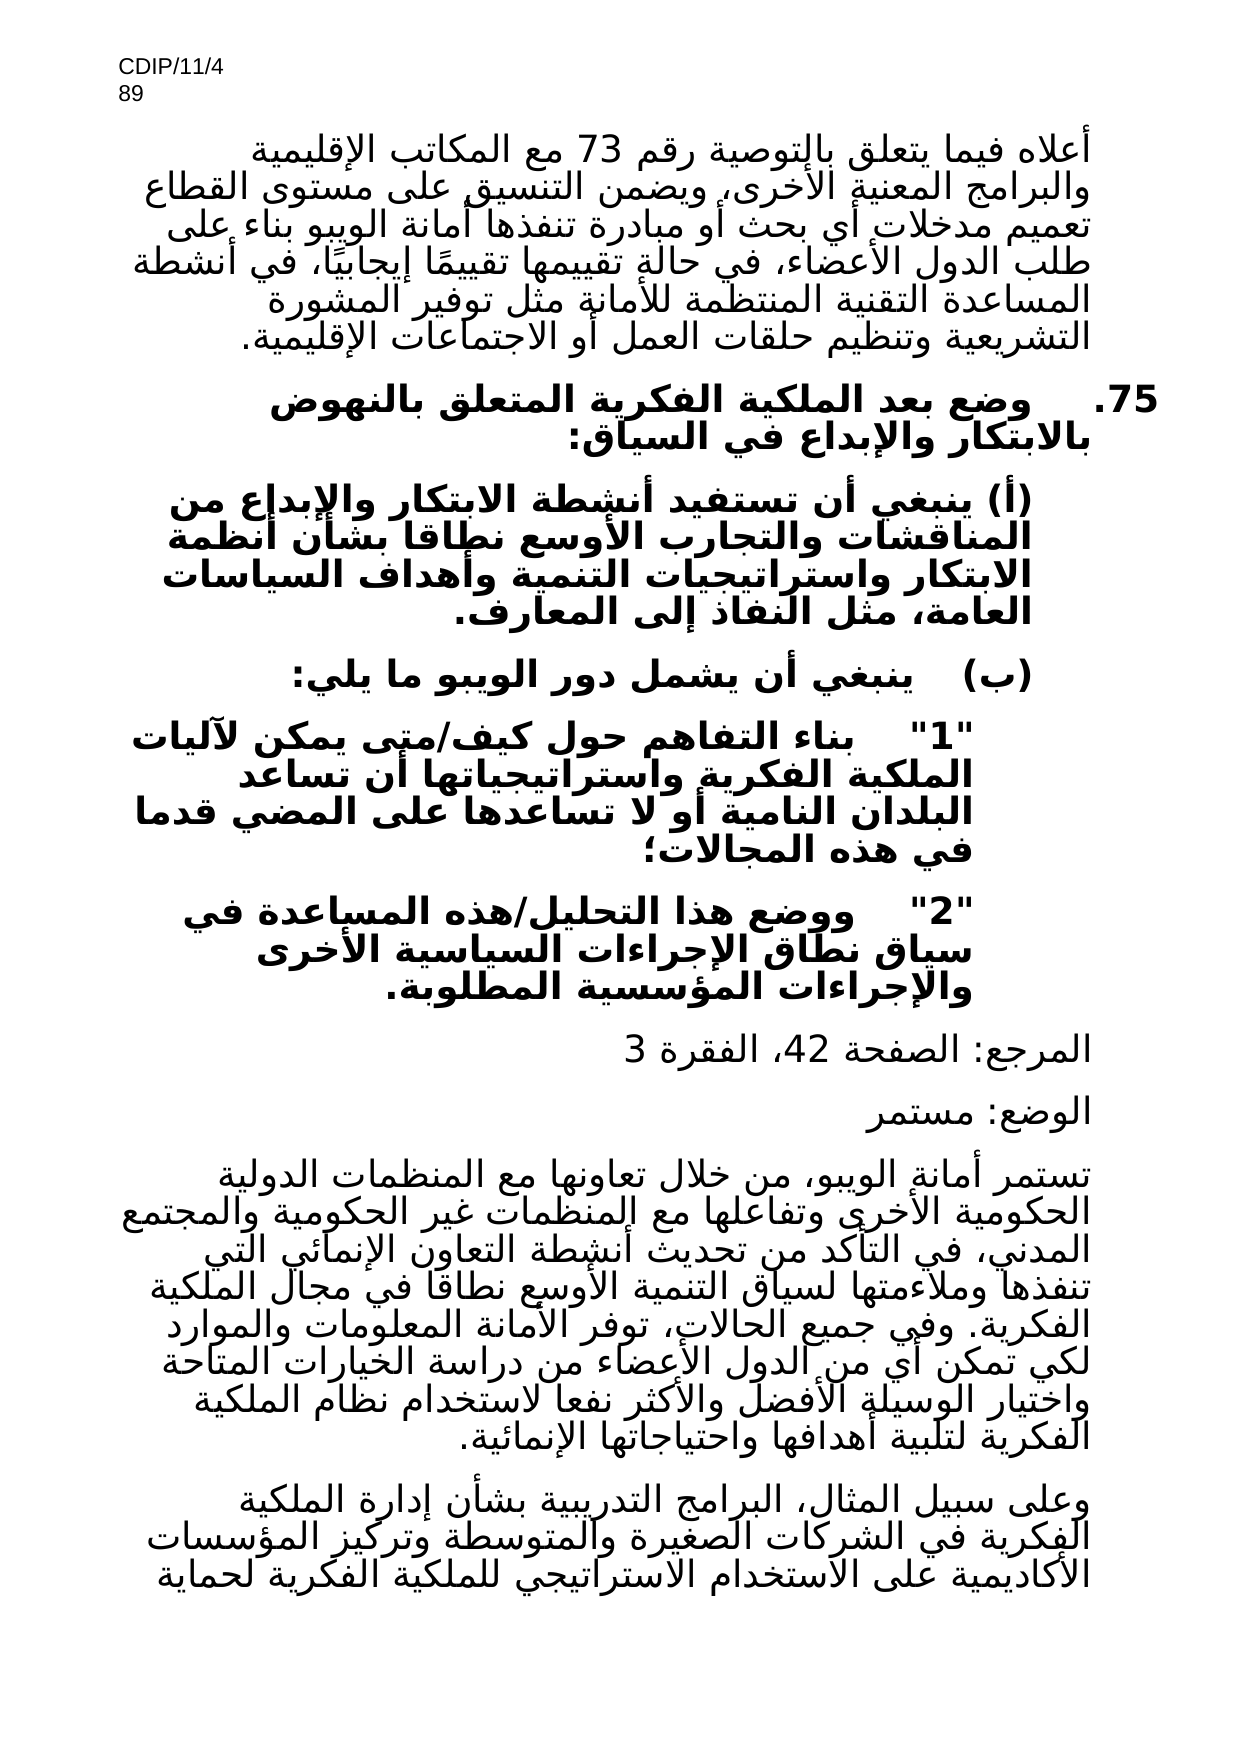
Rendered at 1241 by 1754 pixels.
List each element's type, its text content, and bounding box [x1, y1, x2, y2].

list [118, 1482, 1092, 1595]
list "2" ووضع هذا التحليل/هذه المساعدة في سياق نطاق الإجراءات السياسية الأخرى والإجراءات المؤسسية المطلوبة. [118, 895, 1033, 1007]
text وضع بعد الملكية الفكرية المتعلق بالنهوض بالابتكار والإبداع في السياق: [118, 382, 1092, 457]
list (أ) ينبغي أن تستفيد أنشطة الابتكار والإبداع من المناقشات والتجارب الأوسع نطاقا بشأن أنظمة الابتكار واستراتيجيات التنمية وأهداف السياسات العامة، مثل النفاذ إلى المعارف. [118, 482, 1092, 632]
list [118, 132, 1092, 357]
list الوضع: مستمر [1060, 1095, 1092, 1132]
list الوضع: مستمر [118, 1095, 1075, 1132]
list المرجع: الصفحة 42، الفقرة 3 [118, 1032, 1092, 1070]
list (ب) ينبغي أن يشمل دور الويبو ما يلي: [118, 657, 1092, 695]
list "1" بناء التفاهم حول كيف/متى يمكن لآليات الملكية الفكرية واستراتيجياتها أن تساعد البلدان النامية أو لا تساعدها على المضي قدما في هذه المجالات؛ [118, 720, 1033, 870]
list تستمر أمانة الويبو، من خلال تعاونها مع المنظمات الدولية الحكومية الأخرى وتفاعلها مع المنظمات غير الحكومية والمجتمع المدني، في التأكد من تحديث أنشطة التعاون الإنمائي التي تنفذها وملاءمتها لسياق التنمية الأوسع نطاقا في مجال الملكية الفكرية. وفي جميع الحالات، توفر الأمانة المعلومات والموارد لكي تمكن أي من الدول الأعضاء من دراسة الخيارات المتاحة واختيار الوسيلة الأفضل والأكثر نفعا لاستخدام نظام الملكية الفكرية لتلبية أهدافها واحتياجاتها الإنمائية. [118, 1157, 1092, 1457]
